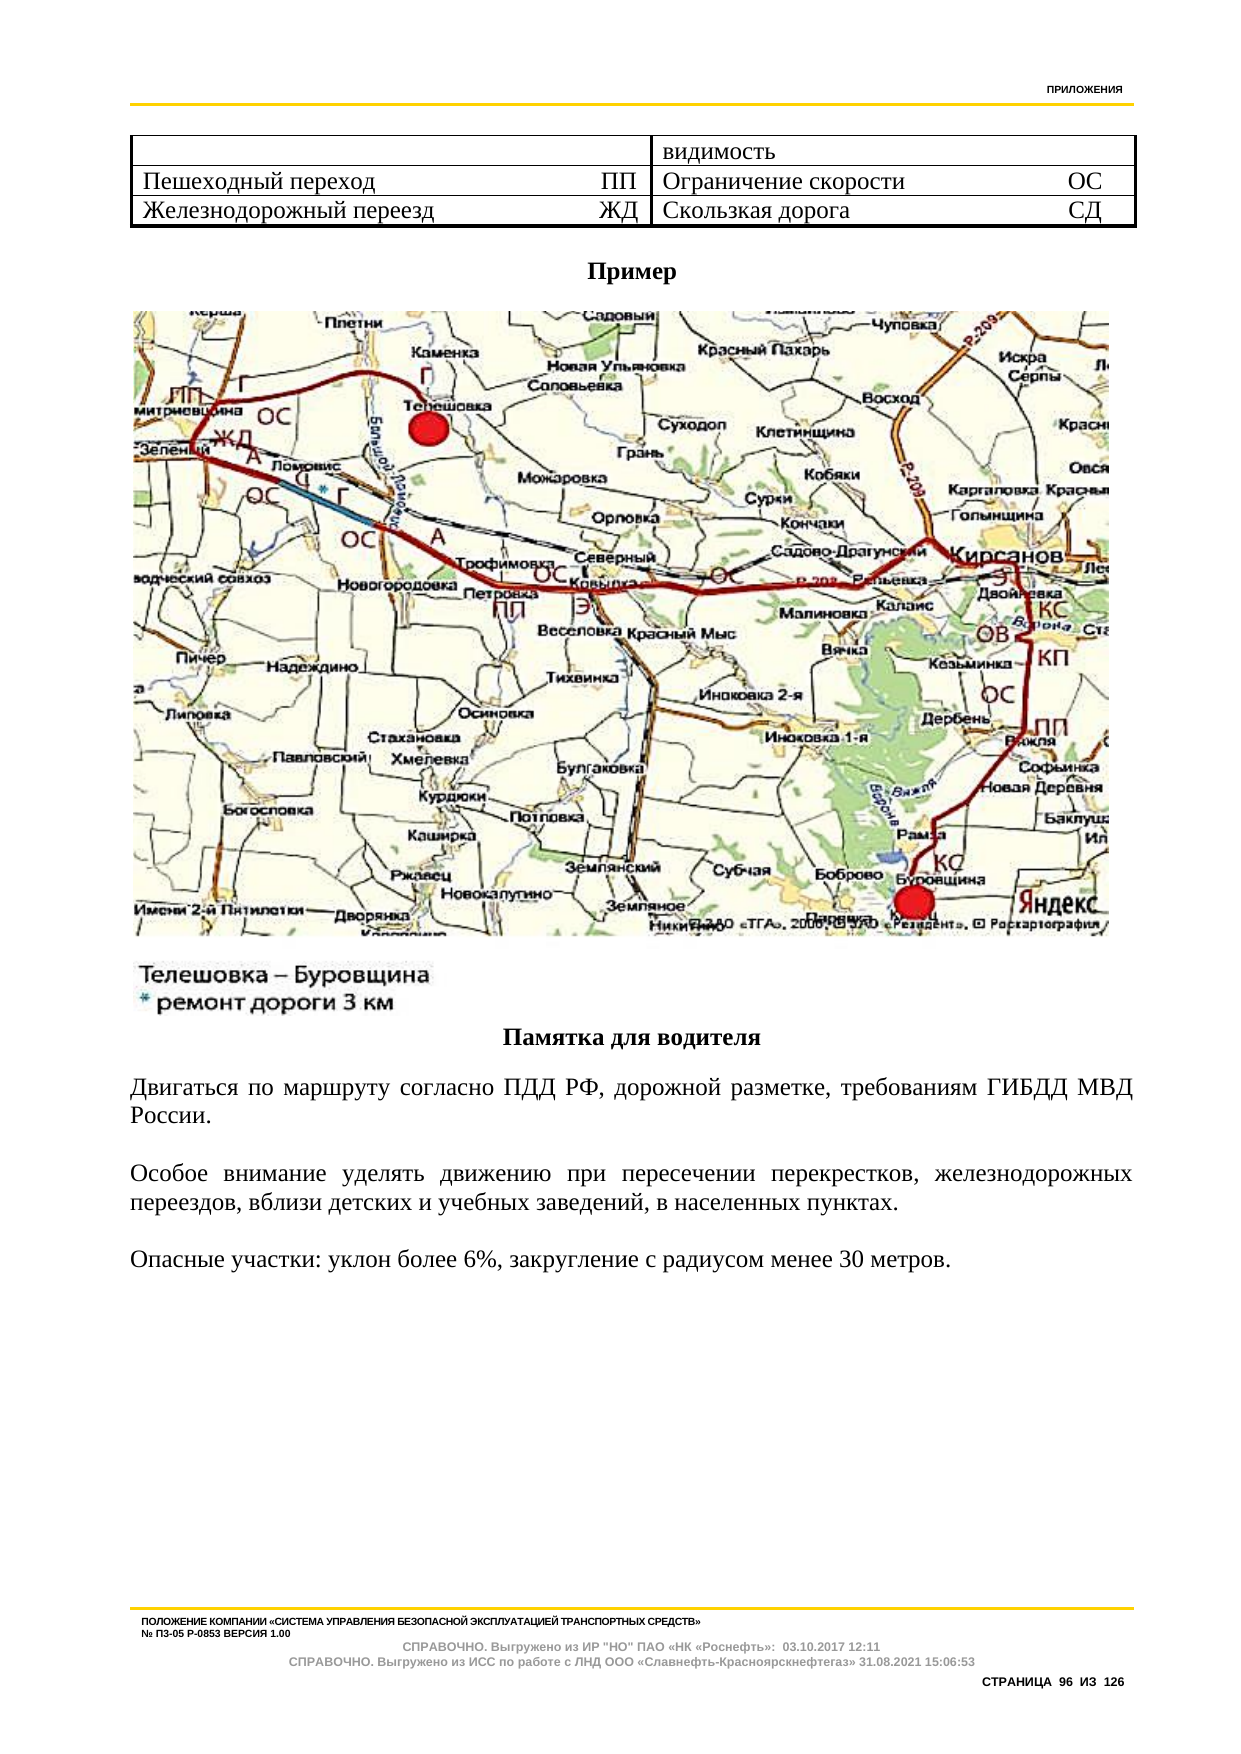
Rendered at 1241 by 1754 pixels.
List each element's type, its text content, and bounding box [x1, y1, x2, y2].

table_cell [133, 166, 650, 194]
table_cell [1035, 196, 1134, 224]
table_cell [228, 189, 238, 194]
text Опасные участки: уклон более 6%, закругление с радиусом менее 30 метров. [130, 1244, 1134, 1273]
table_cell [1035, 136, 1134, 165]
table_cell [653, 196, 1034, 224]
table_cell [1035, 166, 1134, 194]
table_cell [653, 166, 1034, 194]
picture [133, 311, 1109, 1016]
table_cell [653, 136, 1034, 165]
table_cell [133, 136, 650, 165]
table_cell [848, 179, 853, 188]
text Памятка для водителя [130, 1022, 1134, 1050]
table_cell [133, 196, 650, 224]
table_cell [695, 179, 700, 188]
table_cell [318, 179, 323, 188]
text Пример [130, 256, 1134, 285]
text Двигаться по маршруту согласно ПДД РФ, дорожной разметке, требованиям ГИБДД МВД России. [130, 1072, 1134, 1129]
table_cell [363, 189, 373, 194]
text Особое внимание уделять движению при пересечении перекрестков, железнодорожных переездов, вблизи детских и учебных заведений, в населенных пунктах. [130, 1158, 1134, 1216]
